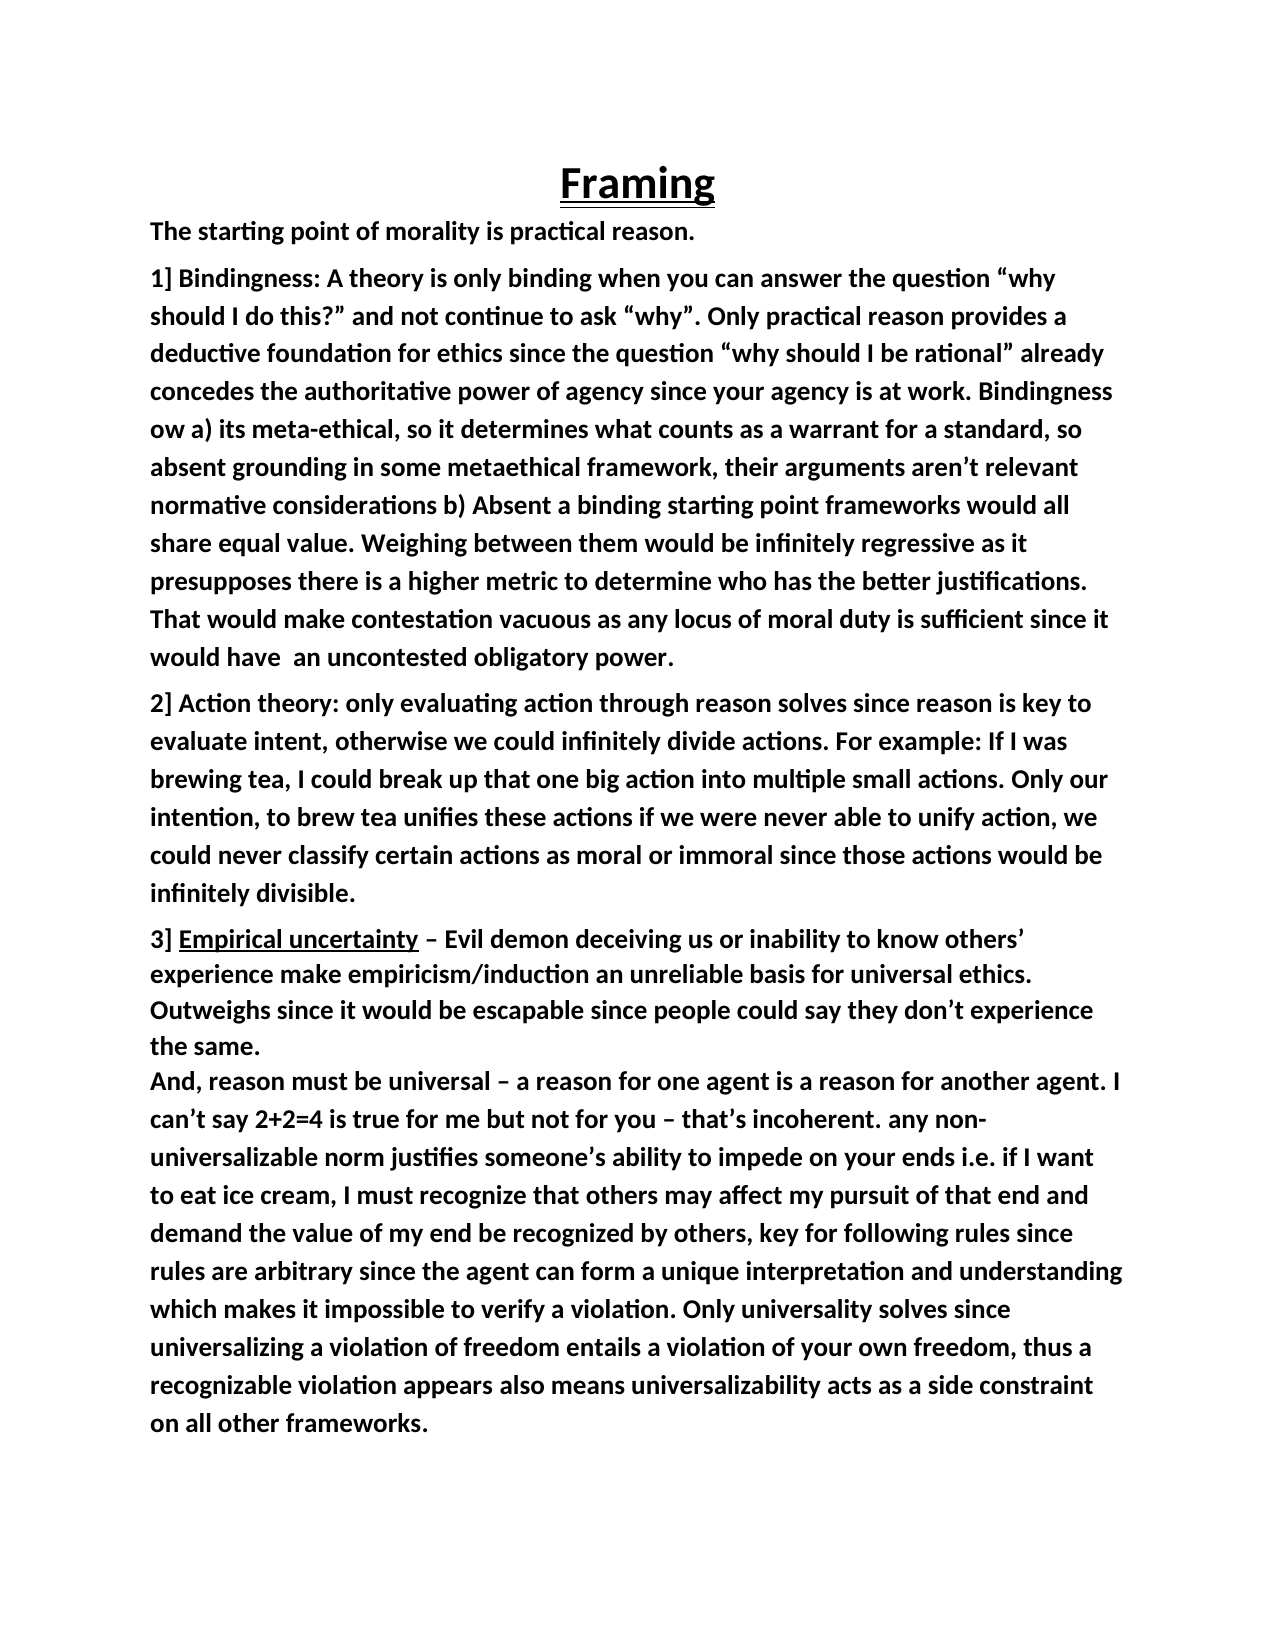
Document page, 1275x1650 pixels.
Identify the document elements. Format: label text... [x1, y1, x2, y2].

subtitle 2] Action theory: only evaluating action through reason solves since reason is key to evaluate intent, otherwise we could infinitely divide actions. For example: If I was brewing tea, I could break up that one big action into multiple small actions. Only our intention, to brew tea unifies these actions if we were never able to unify action, we could never classify certain actions as moral or immoral since those actions would be infinitely divisible. [150, 686, 1125, 909]
subtitle Framing [150, 154, 1125, 210]
subtitle The starting point of morality is practical reason. [150, 214, 1125, 247]
subtitle And, reason must be universal – a reason for one agent is a reason for another agent. I can’t say 2+2=4 is true for me but not for you – that’s incoherent. any non-universalizable norm justifies someone’s ability to impede on your ends i.e. if I want to eat ice cream, I must recognize that others may affect my pursuit of that end and demand the value of my end be recognized by others, key for following rules since rules are arbitrary since the agent can form a unique interpretation and understanding which makes it impossible to verify a violation. Only universality solves since universalizing a violation of freedom entails a violation of your own freedom, thus a recognizable violation appears also means universalizability acts as a side constraint on all other frameworks. [150, 1064, 1125, 1439]
subtitle 1] Bindingness: A theory is only binding when you can answer the question “why should I do this?” and not continue to ask “why”. Only practical reason provides a deductive foundation for ethics since the question “why should I be rational” already concedes the authoritative power of agency since your agency is at work. Bindingness ow a) its meta-ethical, so it determines what counts as a warrant for a standard, so absent grounding in some metaethical framework, their arguments aren’t relevant normative considerations b) Absent a binding starting point frameworks would all share equal value. Weighing between them would be infinitely regressive as it presupposes there is a higher metric to determine who has the better justifications. That would make contestation vacuous as any locus of moral duty is sufficient since it would have an uncontested obligatory power. [150, 261, 1125, 673]
subtitle 3] Empirical uncertainty – Evil demon deceiving us or inability to know others’ experience make empiricism/induction an unreliable basis for universal ethics. Outweighs since it would be escapable since people could say they don’t experience the same. [150, 922, 1125, 1062]
